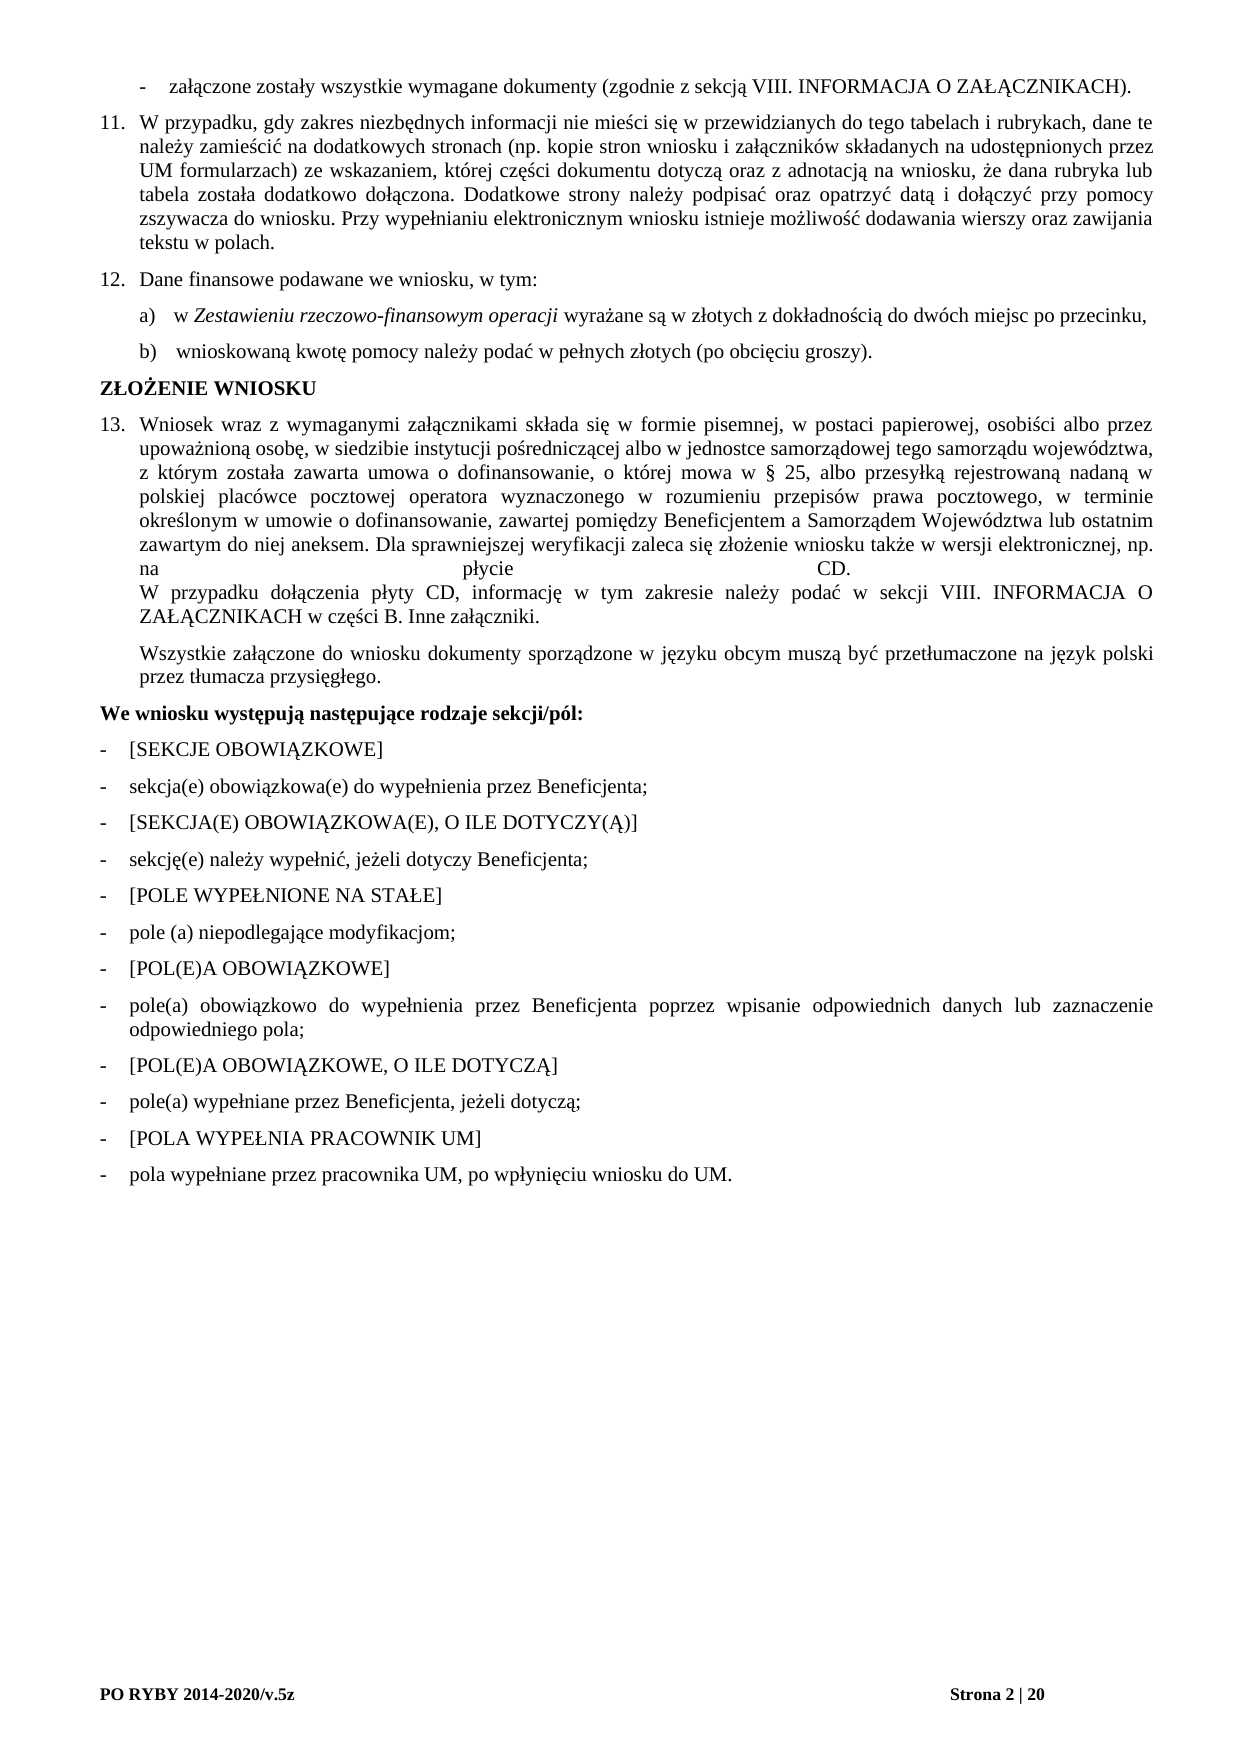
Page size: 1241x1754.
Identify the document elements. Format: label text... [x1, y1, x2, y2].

list w Zestawieniu rzeczowo-finansowym operacji wyrażane są w złotych z dokładnością do dwóch miejsc po przecinku, [139, 303, 1155, 327]
text We wniosku występują następujące rodzaje sekcji/pól: [99, 701, 1155, 725]
list pola wypełniane przez pracownika UM, po wpłynięciu wniosku do UM. [99, 1163, 1155, 1187]
list pole(a) wypełniane przez Beneficjenta, jeżeli dotyczą; [99, 1090, 1155, 1114]
list Wniosek wraz z wymaganymi załącznikami składa się w formie pisemnej, w postaci papierowej, osobiści albo przez upoważnioną osobę, w siedzibie instytucji pośredniczącej albo w jednostce samorządowej tego samorządu województwa, z którym została zawarta umowa o dofinansowanie, o której mowa w § 25, albo przesyłką rejestrowaną nadaną w polskiej placówce pocztowej operatora wyznaczonego w rozumieniu przepisów prawa pocztowego, w terminie określonym w umowie o dofinansowanie, zawartej pomiędzy Beneficjentem a Samorządem Województwa lub ostatnim zawartym do niej aneksem. Dla sprawniejszej weryfikacji zaleca się złożenie wniosku także w wersji elektronicznej, np. na płycie CD. W przypadku dołączenia płyty CD, informację w tym zakresie należy podać w sekcji VIII. INFORMACJA O ZAŁĄCZNIKACH w części B. Inne załączniki. [99, 413, 1155, 628]
list W przypadku, gdy zakres niezbędnych informacji nie mieści się w przewidzianych do tego tabelach i rubrykach, dane te należy zamieścić na dodatkowych stronach (np. kopie stron wniosku i załączników składanych na udostępnionych przez UM formularzach) ze wskazaniem, której części dokumentu dotyczą oraz z adnotacją na wniosku, że dana rubryka lub tabela została dodatkowo dołączona. Dodatkowe strony należy podpisać oraz opatrzyć datą i dołączyć przy pomocy zszywacza do wniosku. Przy wypełnianiu elektronicznym wniosku istnieje możliwość dodawania wierszy oraz zawijania tekstu w polach. [99, 111, 1155, 254]
list [POLA WYPEŁNIA PRACOWNIK UM] [99, 1126, 1155, 1150]
list załączone zostały wszystkie wymagane dokumenty (zgodnie z sekcją VIII. INFORMACJA O ZAŁĄCZNIKACH). [139, 74, 1155, 98]
list [POL(E)A OBOWIĄZKOWE, O ILE DOTYCZĄ] [99, 1053, 1155, 1077]
list [SEKCJA(E) OBOWIĄZKOWA(E), O ILE DOTYCZY(Ą)] [99, 811, 1155, 834]
list [SEKCJE OBOWIĄZKOWE] [99, 738, 1155, 762]
text ZŁOŻENIE WNIOSKU [99, 376, 1155, 400]
text Wszystkie załączone do wniosku dokumenty sporządzone w języku obcym muszą być przetłumaczone na język polski przez tłumacza przysięgłego. [139, 641, 1155, 689]
list pole (a) niepodlegające modyfikacjom; [99, 920, 1155, 944]
list wnioskowaną kwotę pomocy należy podać w pełnych złotych (po obcięciu groszy). [139, 340, 1155, 364]
list sekcję(e) należy wypełnić, jeżeli dotyczy Beneficjenta; [99, 847, 1155, 871]
list pole(a) obowiązkowo do wypełnienia przez Beneficjenta poprzez wpisanie odpowiednich danych lub zaznaczenie odpowiedniego pola; [99, 993, 1155, 1041]
list [POL(E)A OBOWIĄZKOWE] [99, 956, 1155, 980]
list [POLE WYPEŁNIONE NA STAŁE] [99, 883, 1155, 907]
list Dane finansowe podawane we wniosku, w tym: [99, 267, 1155, 291]
list sekcja(e) obowiązkowa(e) do wypełnienia przez Beneficjenta; [99, 774, 1155, 798]
